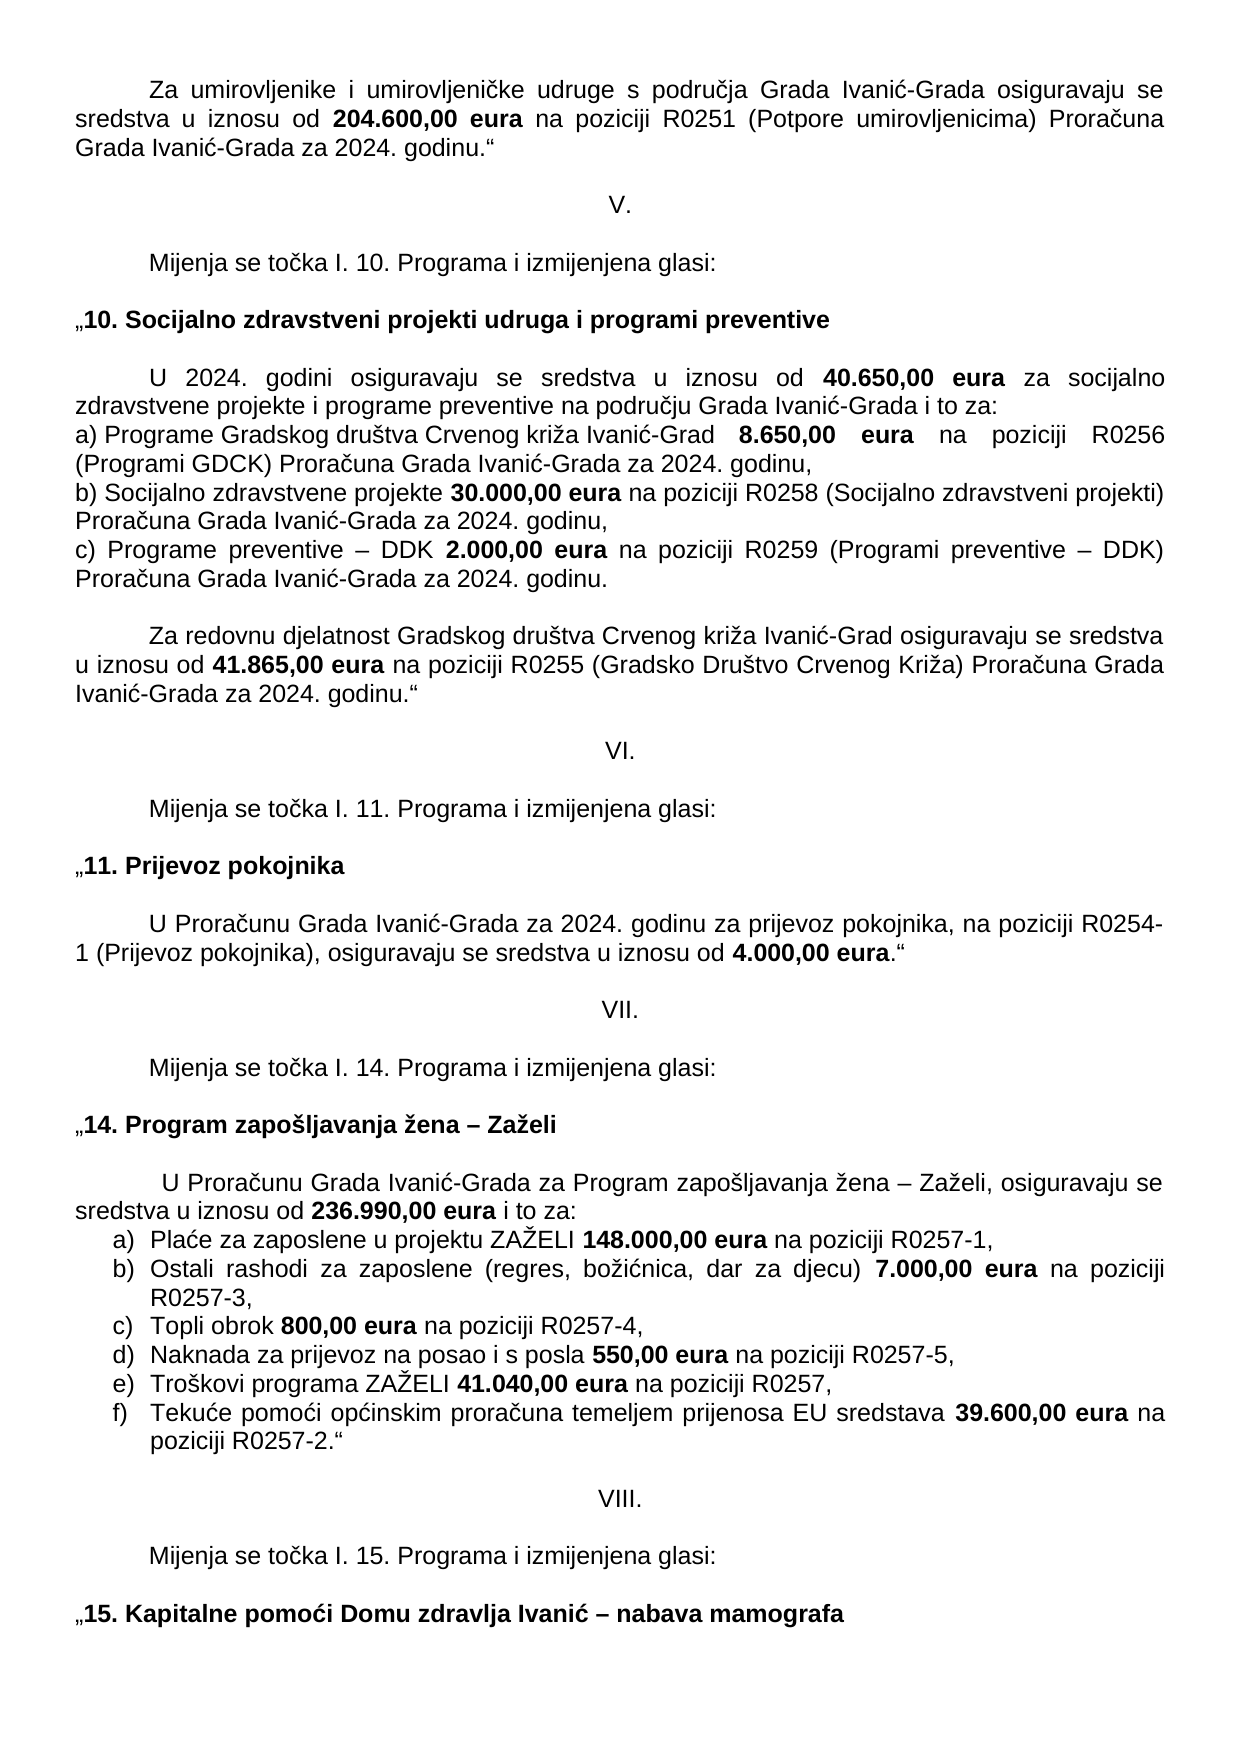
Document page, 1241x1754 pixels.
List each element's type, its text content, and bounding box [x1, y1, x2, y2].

text U 2024. godini osiguravaju se sredstva u iznosu od 40.650,00 eura za socijalno zdravstvene projekte i programe preventive na području Grada Ivanić-Grada i to za: [75, 362, 1165, 420]
text U Proračunu Grada Ivanić-Grada za Program zapošljavanja žena – Zaželi, osiguravaju se sredstva u iznosu od 236.990,00 eura i to za: [75, 1167, 1165, 1225]
text „15. Kapitalne pomoći Domu zdravlja Ivanić – nabava mamografa [75, 1599, 1165, 1627]
list Naknada za prijevoz na posao i s posla 550,00 eura na poziciji R0257-5, [112, 1340, 1165, 1369]
text a) Programe Gradskog društva Crvenog križa Ivanić-Grad 8.650,00 eura na poziciji R0256 (Programi GDCK) Proračuna Grada Ivanić-Grada za 2024. godinu, [75, 420, 1165, 477]
text Za redovnu djelatnost Gradskog društva Crvenog križa Ivanić-Grad osiguravaju se sredstva u iznosu od 41.865,00 eura na poziciji R0255 (Gradsko Društvo Crvenog Križa) Proračuna Grada Ivanić-Grada za 2024. godinu.“ [75, 621, 1165, 707]
text c) Programe preventive – DDK 2.000,00 eura na poziciji R0259 (Programi preventive – DDK) Proračuna Grada Ivanić-Grada za 2024. godinu. [75, 535, 1165, 592]
text Mijenja se točka I. 10. Programa i izmijenjena glasi: [75, 247, 1165, 276]
text Mijenja se točka I. 11. Programa i izmijenjena glasi: [75, 794, 1165, 822]
text VI. [75, 736, 1165, 765]
text „11. Prijevoz pokojnika [75, 851, 1165, 880]
text VIII. [75, 1484, 1165, 1512]
text „14. Program zapošljavanja žena – Zaželi [75, 1110, 1165, 1139]
list Tekuće pomoći općinskim proračuna temeljem prijenosa EU sredstava 39.600,00 eura na poziciji R0257-2.“ [112, 1397, 1165, 1455]
list Troškovi programa ZAŽELI 41.040,00 eura na poziciji R0257, [112, 1369, 1165, 1397]
list Plaće za zaposlene u projektu ZAŽELI 148.000,00 eura na poziciji R0257-1, [112, 1225, 1165, 1254]
text Za umirovljenike i umirovljeničke udruge s područja Grada Ivanić-Grada osiguravaju se sredstva u iznosu od 204.600,00 eura na poziciji R0251 (Potpore umirovljenicima) Proračuna Grada Ivanić-Grada za 2024. godinu.“ [75, 75, 1165, 161]
text V. [75, 190, 1165, 219]
text „10. Socijalno zdravstveni projekti udruga i programi preventive [75, 305, 1165, 334]
list Ostali rashodi za zaposlene (regres, božićnica, dar za djecu) 7.000,00 eura na poziciji R0257-3, [112, 1254, 1165, 1311]
text b) Socijalno zdravstvene projekte 30.000,00 eura na poziciji R0258 (Socijalno zdravstveni projekti) Proračuna Grada Ivanić-Grada za 2024. godinu, [75, 477, 1165, 535]
text VII. [75, 995, 1165, 1024]
text Mijenja se točka I. 14. Programa i izmijenjena glasi: [75, 1052, 1165, 1081]
text Mijenja se točka I. 15. Programa i izmijenjena glasi: [75, 1541, 1165, 1570]
text U Proračunu Grada Ivanić-Grada za 2024. godinu za prijevoz pokojnika, na poziciji R0254-1 (Prijevoz pokojnika), osiguravaju se sredstva u iznosu od 4.000,00 eura.“ [75, 909, 1165, 966]
list Topli obrok 800,00 eura na poziciji R0257-4, [112, 1311, 1165, 1340]
